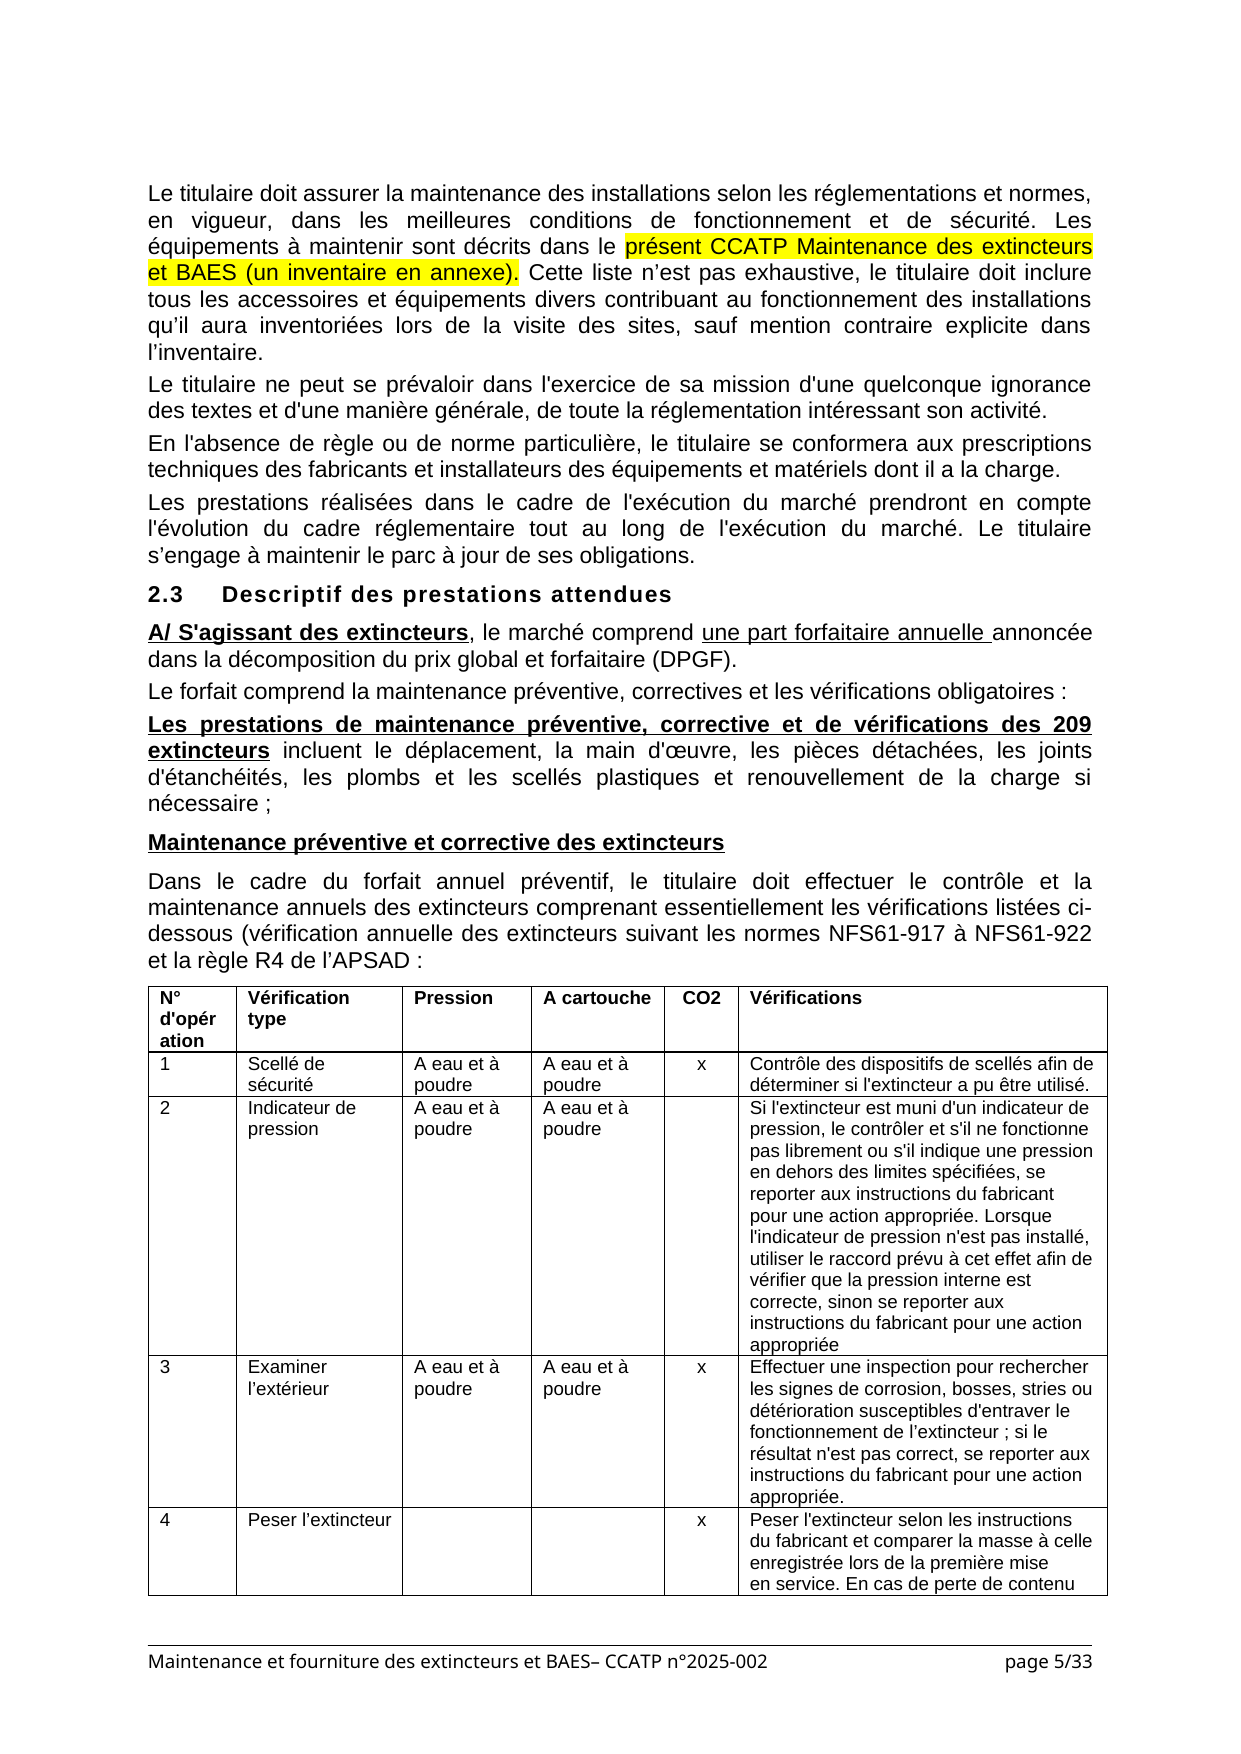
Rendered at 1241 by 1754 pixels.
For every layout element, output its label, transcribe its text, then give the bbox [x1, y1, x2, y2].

table_header Pression [403, 987, 531, 1051]
text En l'absence de règle ou de norme particulière, le titulaire se conformera aux prescriptions techniques des fabricants et installateurs des équipements et matériels dont il a la charge. [148, 430, 1092, 483]
table_header N° d'opération [149, 987, 236, 1051]
table_cell [665, 1097, 738, 1355]
table_header CO2 [665, 987, 738, 1051]
text Les prestations réalisées dans le cadre de l'exécution du marché prendront en compte l'évolution du cadre réglementaire tout au long de l'exécution du marché. Le titulaire s’engage à maintenir le parc à jour de ses obligations. [148, 489, 1092, 568]
table_cell Examiner l’extérieur [237, 1356, 402, 1507]
table_cell A eau et à poudre [532, 1097, 664, 1355]
table_cell 3 [149, 1356, 236, 1507]
table_header Vérifications [739, 987, 1107, 1051]
table_cell Scellé de sécurité [237, 1053, 402, 1096]
text Les prestations de maintenance préventive, corrective et de vérifications des 209 extincteurs incluent le déplacement, la main d'œuvre, les pièces détachées, les joints d'étanchéités, les plombs et les scellés plastiques et renouvellement de la charge si nécessaire ; [148, 711, 1092, 734]
table_cell A eau et à poudre [403, 1356, 531, 1507]
table_cell A eau et à poudre [403, 1097, 531, 1355]
table_cell Peser l’extincteur [237, 1508, 402, 1594]
table_cell A eau et à poudre [532, 1356, 664, 1507]
table_cell x [665, 1053, 738, 1096]
table_cell 4 [149, 1508, 236, 1594]
text Le titulaire doit assurer la maintenance des installations selon les réglementations et normes, en vigueur, dans les meilleures conditions de fonctionnement et de sécurité. Les équipements à maintenir sont décrits dans le présent CCATP Maintenance des extincteurs et BAES (un inventaire en annexe). Cette liste n’est pas exhaustive, le titulaire doit inclure tous les accessoires et équipements divers contribuant au fonctionnement des installations qu’il aura inventoriées lors de la visite des sites, sauf mention contraire explicite dans l’inventaire. [148, 180, 1092, 365]
table_cell x [665, 1508, 738, 1594]
table_cell 1 [149, 1053, 236, 1096]
text A/ S'agissant des extincteurs, le marché comprend une part forfaitaire annuelle annoncée dans la décomposition du prix global et forfaitaire (DPGF). [148, 619, 1092, 672]
table_cell Contrôle des dispositifs de scellés afin de déterminer si l'extincteur a pu être utilisé. [739, 1053, 1107, 1096]
table_header A cartouche [532, 987, 664, 1051]
table_cell [532, 1508, 664, 1594]
table_cell x [665, 1356, 738, 1507]
table_cell A eau et à poudre [403, 1053, 531, 1096]
text Les prestations de maintenance préventive, corrective et de vérifications des 209 extincteurs incluent le déplacement, la main d'œuvre, les pièces détachées, les joints d'étanchéités, les plombs et les scellés plastiques et renouvellement de la charge si nécessaire ; [148, 735, 1092, 816]
text Le titulaire ne peut se prévaloir dans l'exercice de sa mission d'une quelconque ignorance des textes et d'une manière générale, de toute la réglementation intéressant son activité. [148, 371, 1092, 424]
table_cell Effectuer une inspection pour rechercher les signes de corrosion, bosses, stries ou détérioration susceptibles d'entraver le fonctionnement de l’extincteur ; si le résultat n'est pas correct, se reporter aux instructions du fabricant pour une action appropriée. [739, 1356, 1107, 1507]
text Maintenance préventive et corrective des extincteurs [148, 829, 1092, 855]
table_cell Indicateur de pression [237, 1097, 402, 1355]
text Dans le cadre du forfait annuel préventif, le titulaire doit effectuer le contrôle et la maintenance annuels des extincteurs comprenant essentiellement les vérifications listées ci-dessous (vérification annuelle des extincteurs suivant les normes NFS61-917 à NFS61-922 et la règle R4 de l’APSAD : [148, 868, 1092, 973]
table_header Vérification type [237, 987, 402, 1051]
table_cell [403, 1508, 531, 1594]
table_cell 2 [149, 1097, 236, 1355]
table_cell A eau et à poudre [532, 1053, 664, 1096]
text Le forfait comprend la maintenance préventive, correctives et les vérifications obligatoires : [148, 678, 1092, 705]
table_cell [739, 1508, 1107, 1594]
subtitle Descriptif des prestations attendues [148, 581, 1092, 607]
table_cell Si l'extincteur est muni d'un indicateur de pression, le contrôler et s'il ne fonctionne pas librement ou s'il indique une pression en dehors des limites spécifiées, se reporter aux instructions du fabricant pour une action appropriée. Lorsque l'indicateur de pression n'est pas installé, utiliser le raccord prévu à cet effet afin de vérifier que la pression interne est correcte, sinon se reporter aux instructions du fabricant pour une action appropriée [739, 1097, 1107, 1355]
